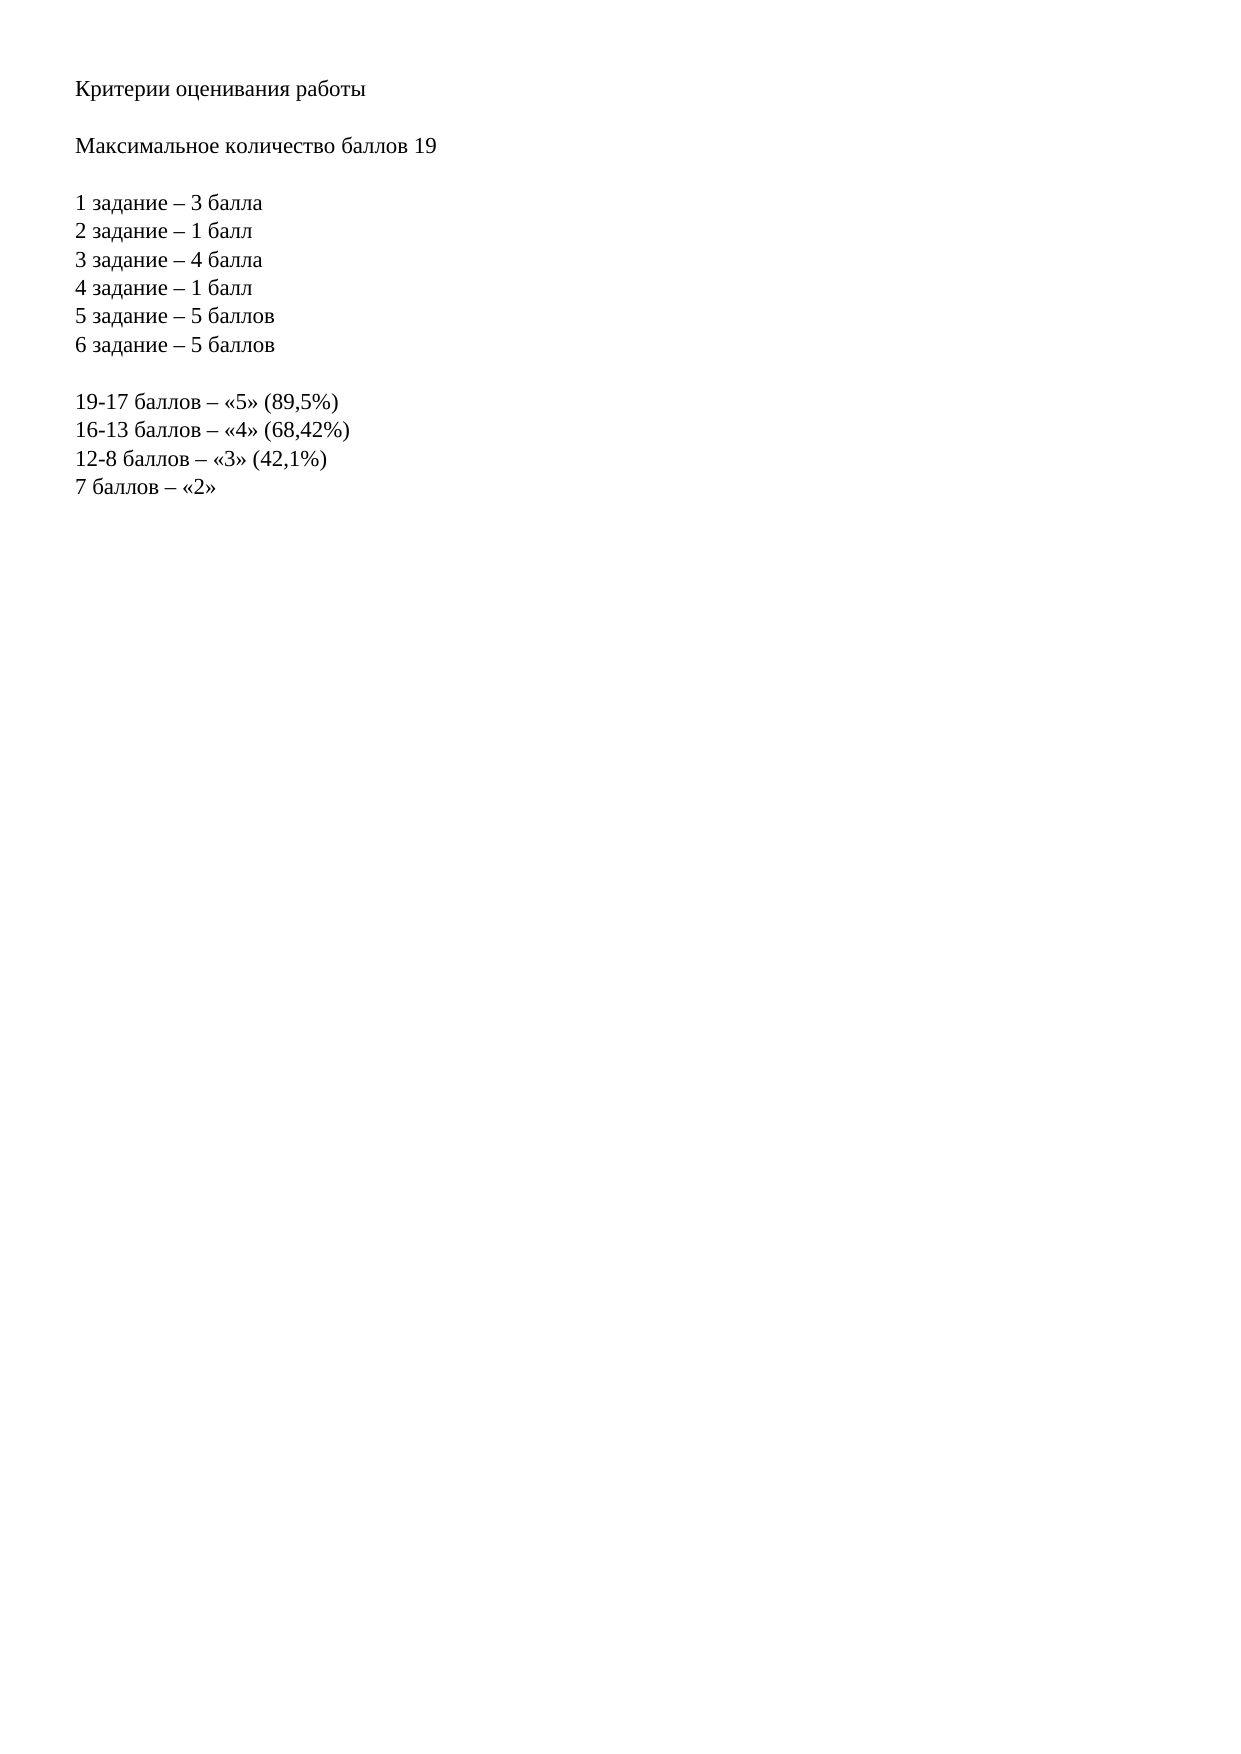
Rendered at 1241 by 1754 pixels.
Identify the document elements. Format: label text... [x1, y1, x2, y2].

text 5 задание – 5 баллов [75, 302, 1165, 329]
text 2 задание – 1 балл [75, 217, 1165, 243]
text Максимальное количество баллов 19 [75, 132, 1165, 158]
text 19-17 баллов – «5» (89,5%) [75, 388, 1165, 414]
text 1 задание – 3 балла [75, 189, 1165, 215]
text 7 баллов – «2» [75, 473, 1165, 499]
text 4 задание – 1 балл [75, 274, 1165, 300]
text 16-13 баллов – «4» (68,42%) [75, 416, 1165, 443]
text Критерии оценивания работы [75, 75, 1165, 101]
text 3 задание – 4 балла [75, 246, 1165, 272]
text 6 задание – 5 баллов [75, 331, 1165, 357]
text 12-8 баллов – «3» (42,1%) [75, 445, 1165, 471]
